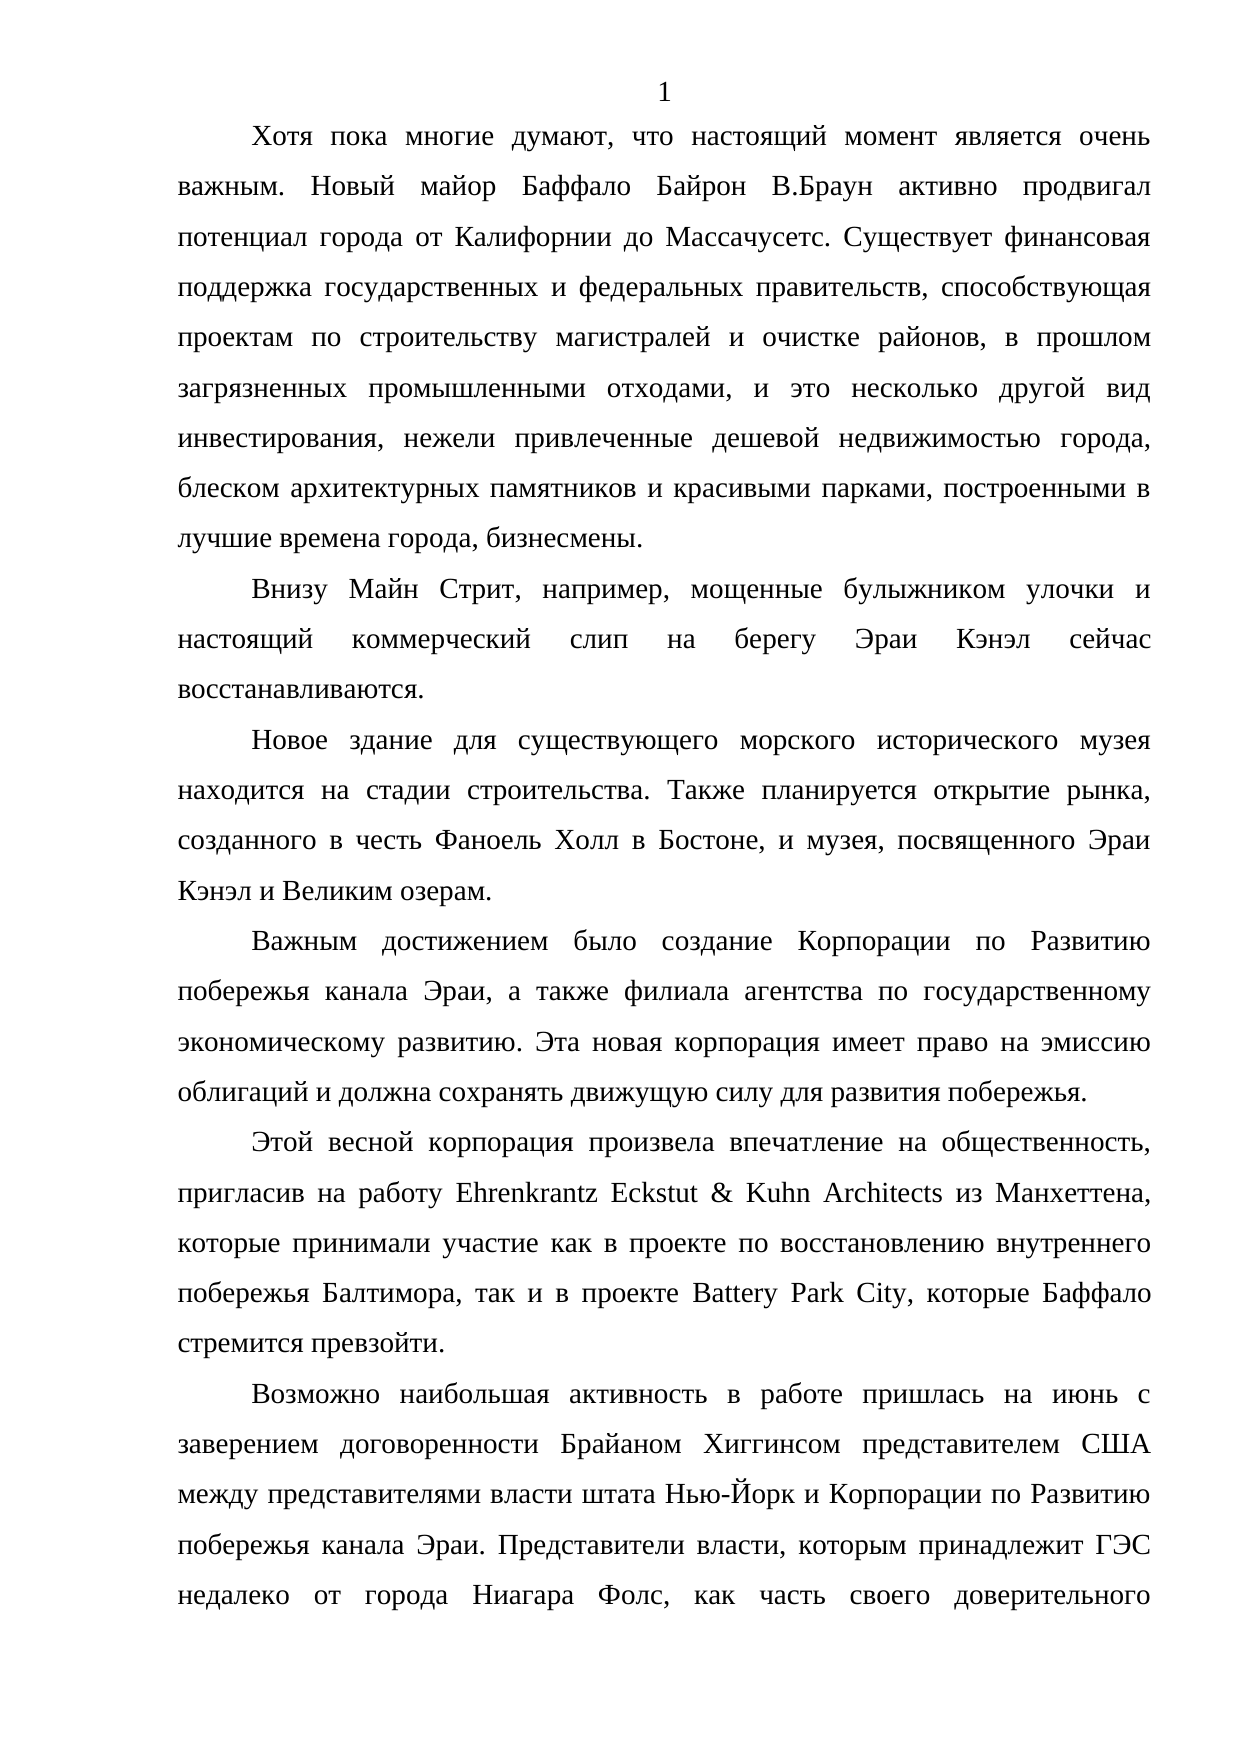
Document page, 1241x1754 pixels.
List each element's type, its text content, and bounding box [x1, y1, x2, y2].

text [177, 1376, 1152, 1611]
text Хотя пока многие думают, что настоящий момент является очень важным. Новый майор Баффало Байрон В.Браун активно продвигал потенциал города от Калифорнии до Массачусетс. Существует финансовая поддержка государственных и федеральных правительств, способствующая проектам по строительству магистралей и очистке районов, в прошлом загрязненных промышленными отходами, и это несколько другой вид инвестирования, нежели привлеченные дешевой недвижимостью города, блеском архитектурных памятников и красивыми парками, построенными в лучшие времена города, бизнесмены. [177, 118, 1152, 554]
text Внизу Майн Стрит, например, мощенные булыжником улочки и настоящий коммерческий слип на берегу Эраи Кэнэл сейчас восстанавливаются. [177, 571, 1152, 705]
text Важным достижением было создание Корпорации по Развитию побережья канала Эраи, а также филиала агентства по государственному экономическому развитию. Эта новая корпорация имеет право на эмиссию облигаций и должна сохранять движущую силу для развития побережья. [177, 923, 1152, 1108]
text Новое здание для существующего морского исторического музея находится на стадии строительства. Также планируется открытие рынка, созданного в честь Фаноель Холл в Бостоне, и музея, посвященного Эраи Кэнэл и Великим озерам. [177, 722, 1152, 906]
text Этой весной корпорация произвела впечатление на общественность, пригласив на работу Ehrenkrantz Eckstut & Kuhn Architects из Манхеттена, которые принимали участие как в проекте по восстановлению внутреннего побережья Балтимора, так и в проекте Battery Park City, которые Баффало стремится превзойти. [177, 1124, 1152, 1359]
